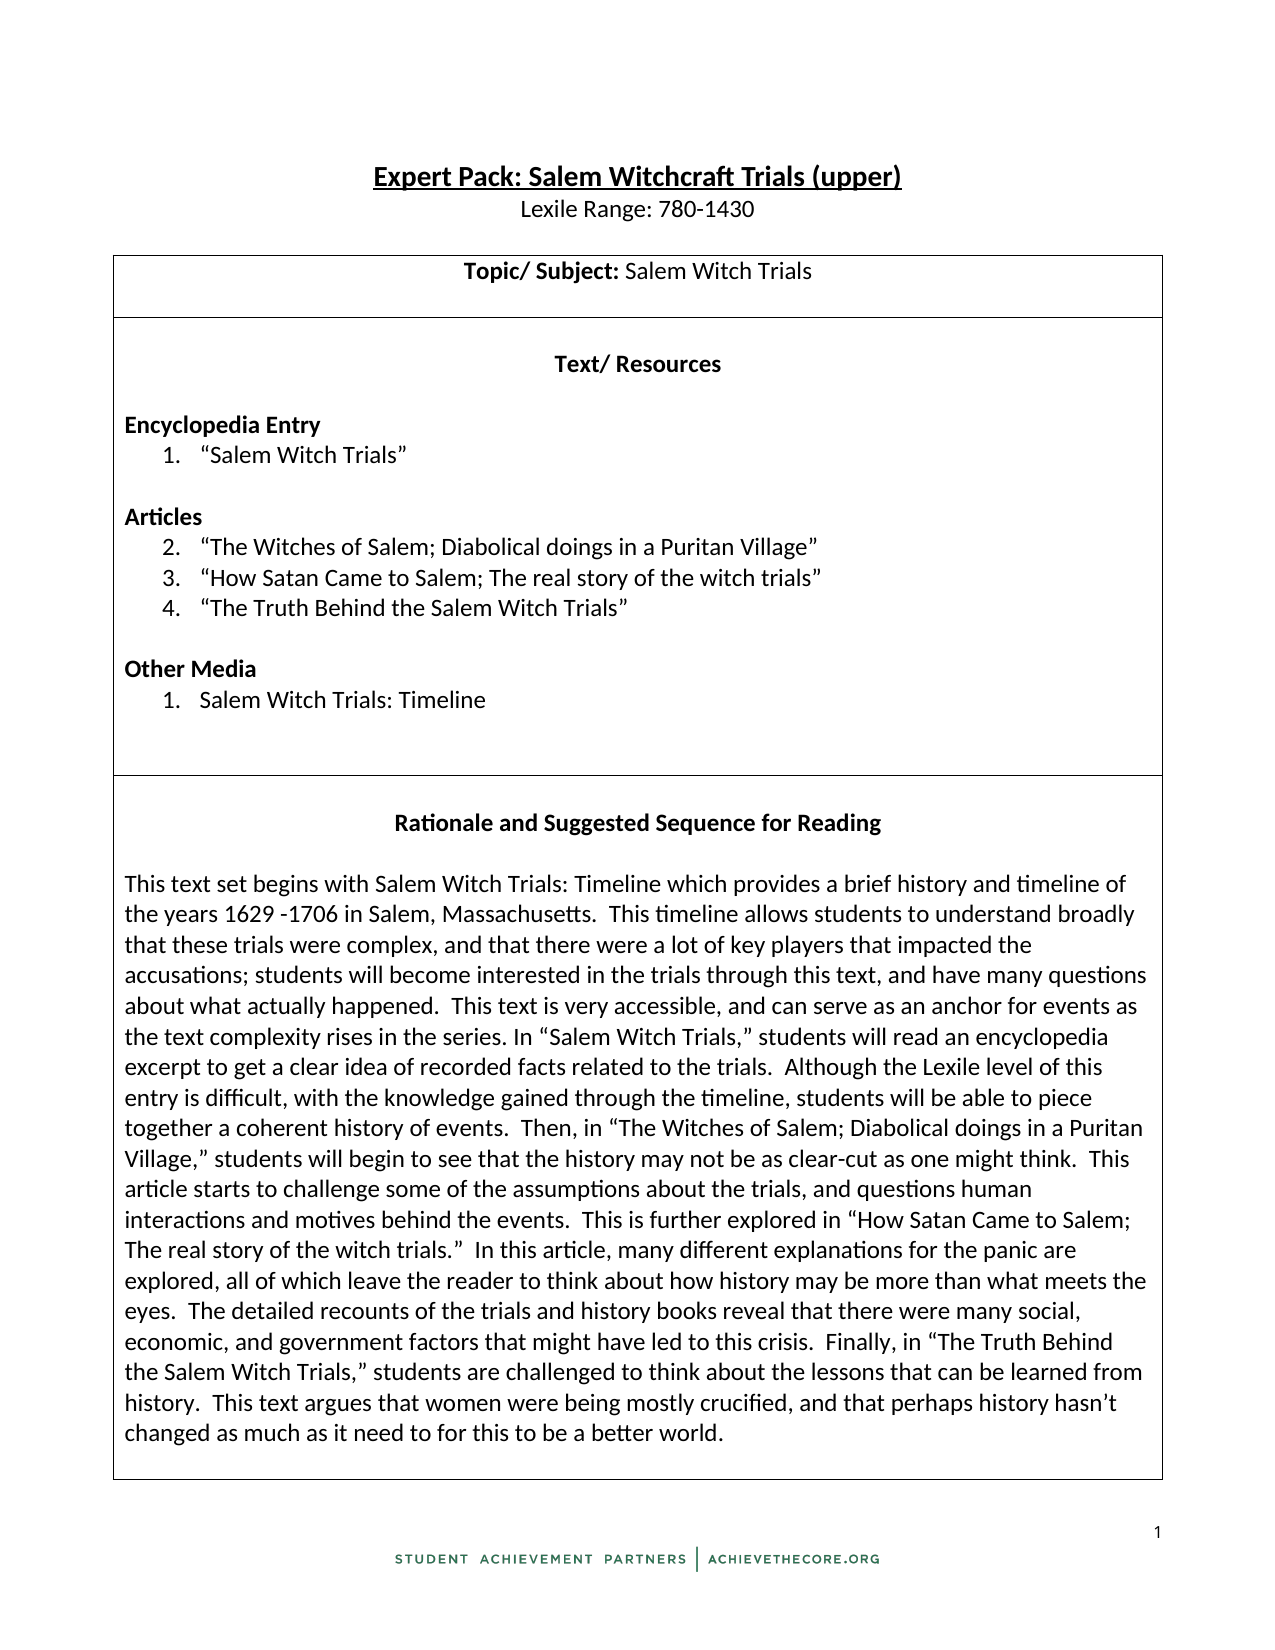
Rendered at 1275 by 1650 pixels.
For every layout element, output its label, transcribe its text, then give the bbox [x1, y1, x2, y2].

text Expert Pack: Salem Witchcraft Trials (upper) [112, 158, 1162, 193]
table_cell Rationale and Suggested Sequence for Reading This text set begins with Salem Witch Trials: Timeline which provides a brief history and timeline of the years 1629 -1706 in Salem, Massachusetts. This timeline allows students to understand broadly that these trials were complex, and that there were a lot of key players that impacted the accusations; students will become interested in the trials through this text, and have many questions about what actually happened. This text is very accessible, and can serve as an anchor for events as the text complexity rises in the series. In “Salem Witch Trials,” students will read an encyclopedia excerpt to get a clear idea of recorded facts related to the trials. Although the Lexile level of this entry is difficult, with the knowledge gained through the timeline, students will be able to piece together a coherent history of events. Then, in “The Witches of Salem; Diabolical doings in a Puritan Village,” students will begin to see that the history may not be as clear-cut as one might think. This article starts to challenge some of the assumptions about the trials, and questions human interactions and motives behind the events. This is further explored in “How Satan Came to Salem; The real story of the witch trials.” In this article, many different explanations for the panic are explored, all of which leave the reader to think about how history may be more than what meets the eyes. The detailed recounts of the trials and history books reveal that there were many social, economic, and government factors that might have led to this crisis. Finally, in “The Truth Behind the Salem Witch Trials,” students are challenged to think about the lessons that can be learned from history. This text argues that women were being mostly crucified, and that perhaps history hasn’t changed as much as it need to for this to be a better world. [114, 776, 1162, 1478]
table_header Topic/ Subject: Salem Witch Trials [114, 256, 1162, 317]
picture [384, 1543, 892, 1575]
text Lexile Range: 780-1430 [112, 193, 1162, 224]
table_cell Text/ Resources Encyclopedia Entry “Salem Witch Trials” Articles “The Witches of Salem; Diabolical doings in a Puritan Village” “How Satan Came to Salem; The real story of the witch trials” “The Truth Behind the Salem Witch Trials” Other Media Salem Witch Trials: Timeline [114, 318, 1162, 775]
